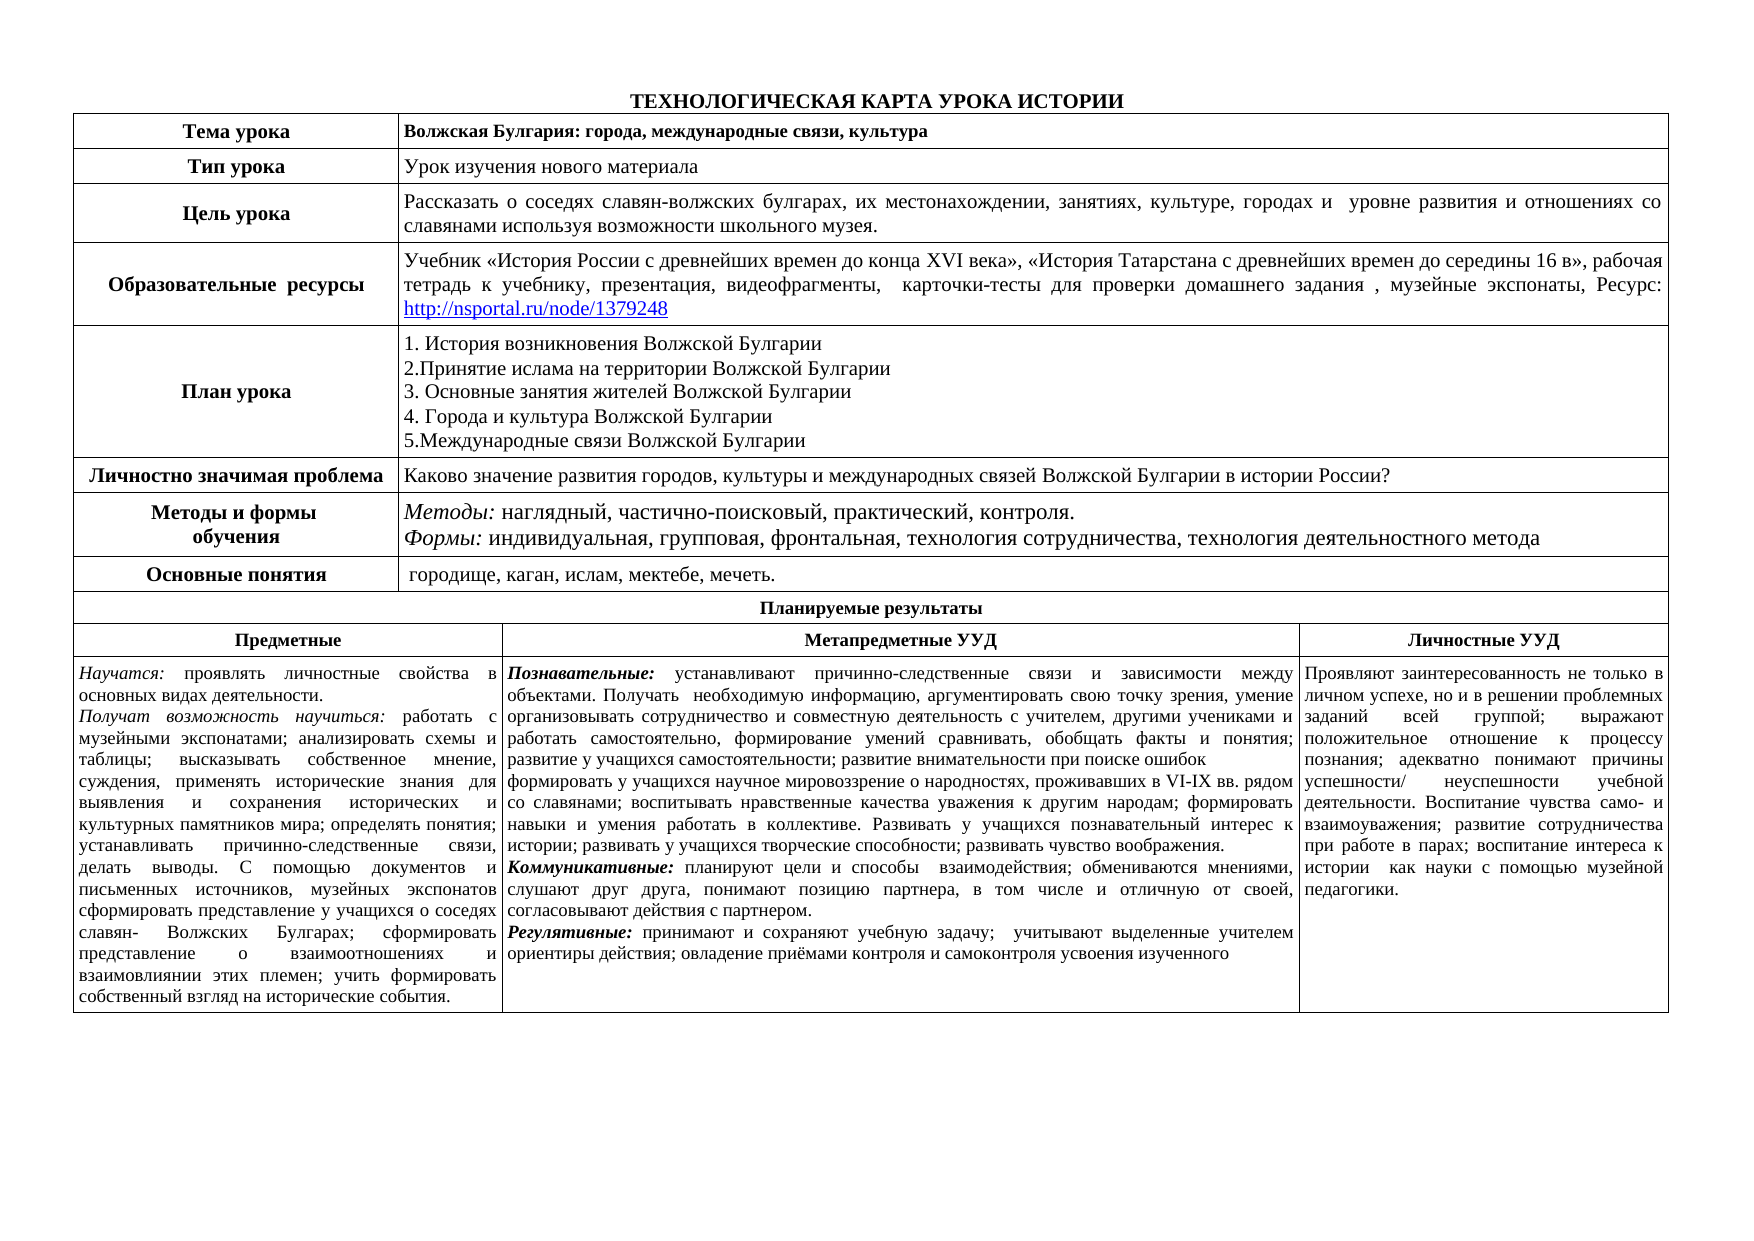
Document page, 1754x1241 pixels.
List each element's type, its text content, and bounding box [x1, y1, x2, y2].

table_cell городище, каган, ислам, мектебе, мечеть. [399, 557, 1668, 591]
table_cell Личностно значимая проблема [74, 458, 398, 492]
table_cell Научатся: проявлять личностные свойства в основных видах деятельности. Получат возможность научиться: работать с музейными экспонатами; анализировать схемы и таблицы; высказывать собственное мнение, суждения, применять исторические знания для выявления и сохранения исторических и культурных памятников мира; определять понятия; устанавливать причинно-следственные связи, делать выводы. С помощью документов и письменных источников, музейных экспонатов сформировать представление у учащихся о соседях славян- Волжских Булгарах; сформировать представление о взаимоотношениях и взаимовлиянии этих племен; учить формировать собственный взгляд на исторические события. [74, 657, 502, 1012]
table_cell Личностные УУД [1300, 624, 1668, 656]
table_cell Проявляют заинтересованность не только в личном успехе, но и в решении проблемных заданий всей группой; выражают положительное отношение к процессу познания; адекватно понимают причины успешности/ неуспешности учебной деятельности. Воспитание чувства само- и взаимоуважения; развитие сотрудничества при работе в парах; воспитание интереса к истории как науки с помощью музейной педагогики. [1300, 657, 1668, 1012]
table_cell Методы: наглядный, частично-поисковый, практический, контроля. Формы: индивидуальная, групповая, фронтальная, технология сотрудничества, технология деятельностного метода [399, 493, 1668, 556]
table_cell Каково значение развития городов, культуры и международных связей Волжской Булгарии в истории России? [399, 458, 1668, 492]
table_cell Образовательные ресурсы [74, 243, 398, 325]
table_cell План урока [74, 326, 398, 457]
table_cell Урок изучения нового материала [399, 149, 1668, 183]
table_cell методы и формы обучения [74, 493, 398, 556]
table_header Тема урока [74, 114, 398, 148]
table_cell Предметные [74, 624, 502, 656]
table_cell Цель урока [74, 184, 398, 242]
table_cell 1. История возникновения Волжской Булгарии 2.Принятие ислама на территории Волжской Булгарии 3. Основные занятия жителей Волжской Булгарии 4. Города и культура Волжской Булгарии 5.Международные связи Волжской Булгарии [399, 326, 1668, 457]
text ТЕХНОЛОГИЧЕСКАЯ КАРТА УРОКА ИСТОРИИ [118, 89, 1636, 113]
table_cell Основные понятия [74, 557, 398, 591]
table_cell Планируемые результаты [74, 592, 1668, 623]
table_cell Метапредметные УУД [503, 624, 1299, 656]
table_cell Познавательные: устанавливают причинно-следственные связи и зависимости между объектами. Получать необходимую информацию, аргументировать свою точку зрения, умение организовывать сотрудничество и совместную деятельность с учителем, другими учениками и работать самостоятельно, формирование умений сравнивать, обобщать факты и понятия; развитие у учащихся самостоятельности; развитие внимательности при поиске ошибок формировать у учащихся научное мировоззрение о народностях, проживавших в VI-IX вв. рядом со славянами; воспитывать нравственные качества уважения к другим народам; формировать навыки и умения работать в коллективе. Развивать у учащихся познавательный интерес к истории; развивать у учащихся творческие способности; развивать чувство воображения. Коммуникативные: планируют цели и способы взаимодействия; обмениваются мнениями, слушают друг друга, понимают позицию партнера, в том числе и отличную от своей, согласовывают действия с партнером. Регулятивные: принимают и сохраняют учебную задачу; учитывают выделенные учителем ориентиры действия; овладение приёмами контроля и самоконтроля усвоения изученного [503, 657, 1299, 1012]
table_cell Тип урока [74, 149, 398, 183]
table_cell Учебник «История России с древнейших времен до конца XVI века», «История Татарстана с древнейших времен до середины 16 в», рабочая тетрадь к учебнику, презентация, видеофрагменты, карточки-тесты для проверки домашнего задания , музейные экспонаты, Ресурс: http://nsportal.ru/node/1379248 [399, 243, 1668, 325]
table_header Волжская Булгария: города, международные связи, культура [399, 114, 1668, 148]
table_cell Рассказать о соседях славян-волжских булгарах, их местонахождении, занятиях, культуре, городах и уровне развития и отношениях со славянами используя возможности школьного музея. [399, 184, 1668, 242]
